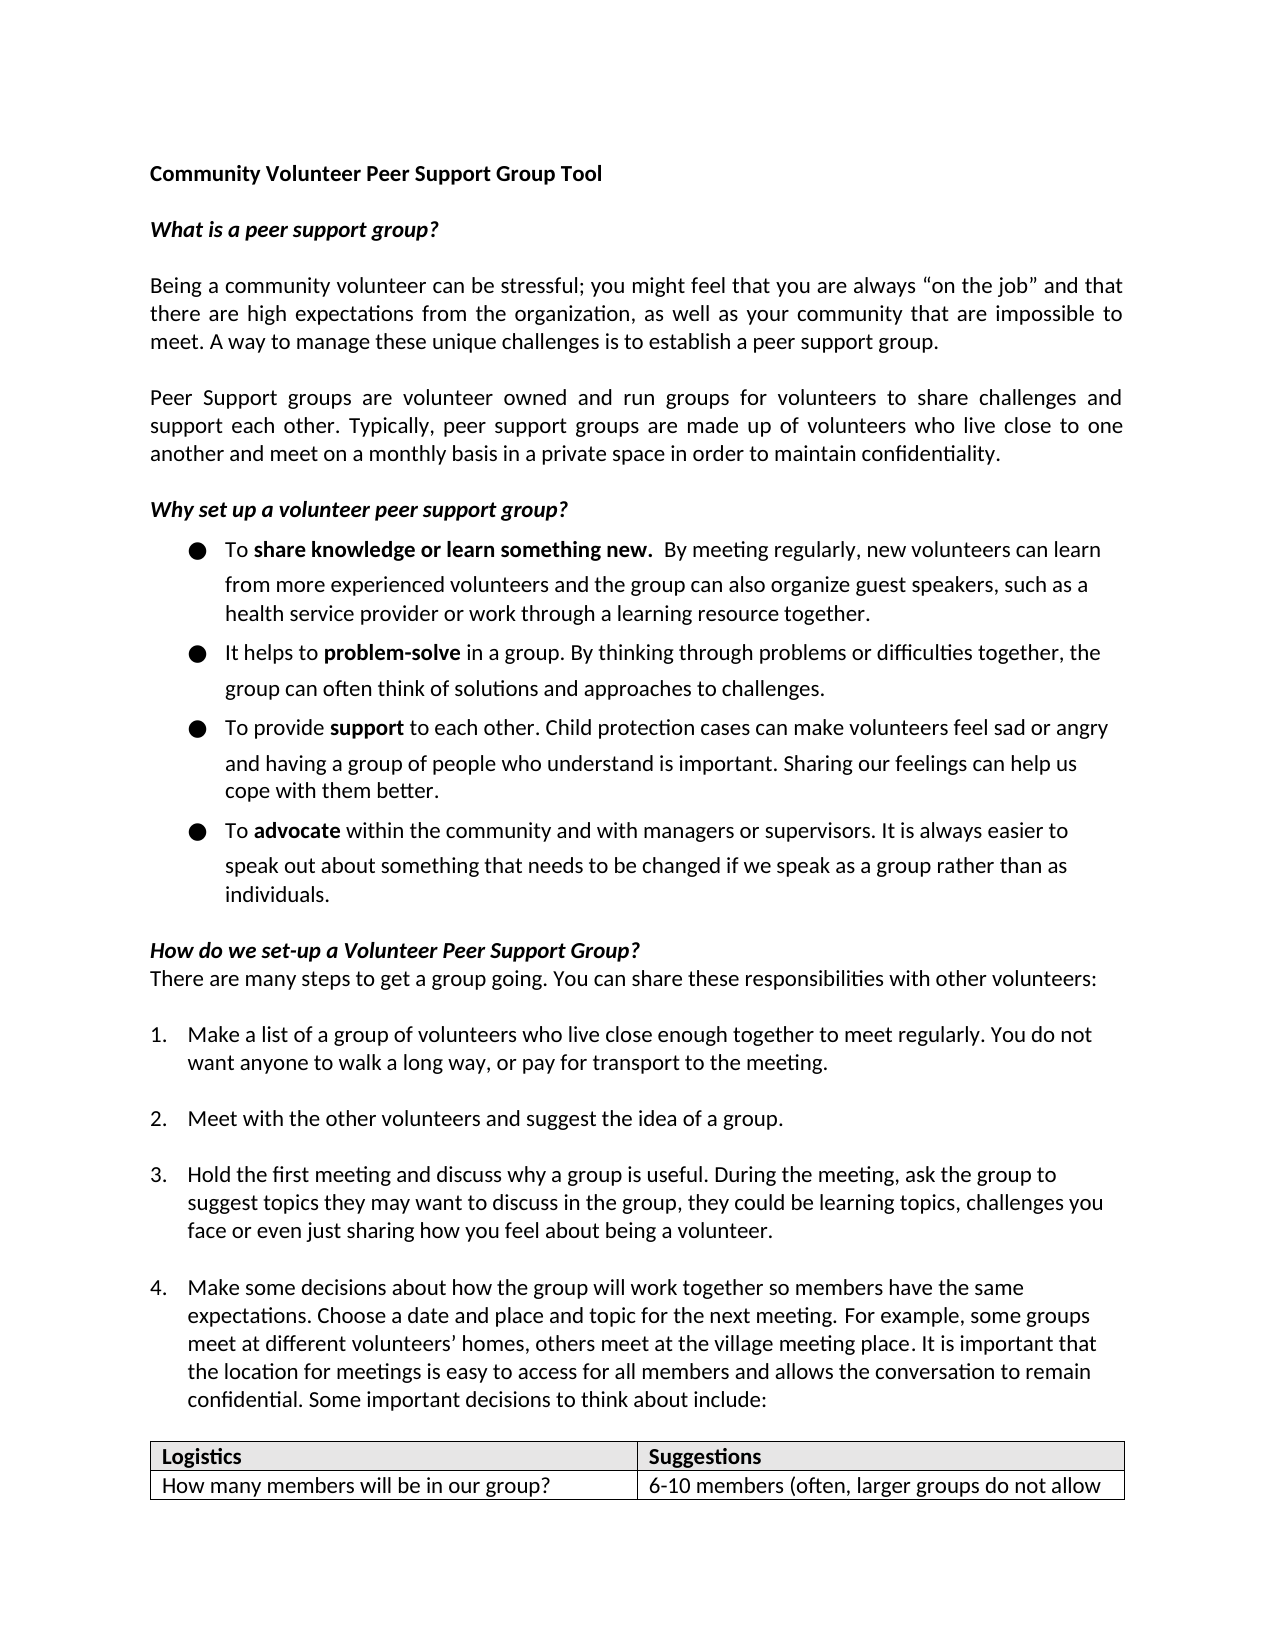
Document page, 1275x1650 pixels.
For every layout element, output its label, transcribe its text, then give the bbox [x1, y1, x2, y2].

text Peer Support groups are volunteer owned and run groups for volunteers to share challenges and support each other. Typically, peer support groups are made up of volunteers who live close to one another and meet on a monthly basis in a private space in order to maintain confidentiality. [150, 383, 1125, 468]
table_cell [151, 1471, 637, 1499]
list It helps to problem-solve in a group. By thinking through problems or difficulties together, the group can often think of solutions and approaches to challenges. [187, 627, 1125, 702]
table_header Suggestions [638, 1442, 1124, 1470]
text There are many steps to get a group going. You can share these responsibilities with other volunteers: [150, 964, 1125, 992]
list To provide support to each other. Child protection cases can make volunteers feel sad or angry and having a group of people who understand is important. Sharing our feelings can help us cope with them better. [187, 702, 1125, 805]
text Being a community volunteer can be stressful; you might feel that you are always “on the job” and that there are high expectations from the organization, as well as your community that are impossible to meet. A way to manage these unique challenges is to establish a peer support group. [150, 271, 1125, 356]
text What is a peer support group? [150, 215, 1125, 243]
table_header Logistics [151, 1442, 637, 1470]
list Meet with the other volunteers and suggest the idea of a group. [150, 1104, 1125, 1132]
list Make a list of a group of volunteers who live close enough together to meet regularly. You do not want anyone to walk a long way, or pay for transport to the meeting. [150, 1020, 1125, 1076]
text How do we set-up a Volunteer Peer Support Group? [150, 936, 1125, 964]
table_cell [638, 1471, 1124, 1499]
text Community Volunteer Peer Support Group Tool [150, 159, 1125, 187]
text Why set up a volunteer peer support group? [150, 496, 1125, 524]
list To advocate within the community and with managers or supervisors. It is always easier to speak out about something that needs to be changed if we speak as a group rather than as individuals. [187, 805, 1125, 908]
list To share knowledge or learn something new. By meeting regularly, new volunteers can learn from more experienced volunteers and the group can also organize guest speakers, such as a health service provider or work through a learning resource together. [187, 524, 1125, 627]
list Hold the first meeting and discuss why a group is useful. During the meeting, ask the group to suggest topics they may want to discuss in the group, they could be learning topics, challenges you face or even just sharing how you feel about being a volunteer. [150, 1160, 1125, 1244]
list Make some decisions about how the group will work together so members have the same expectations. Choose a date and place and topic for the next meeting. example, some groups meet at different volunteers’ homes, others meet at the village meeting place. It is important that the location for meetings is easy to access for all members and allows the conversation to remain confidential. Some important decisions to think about include: [150, 1273, 1125, 1413]
